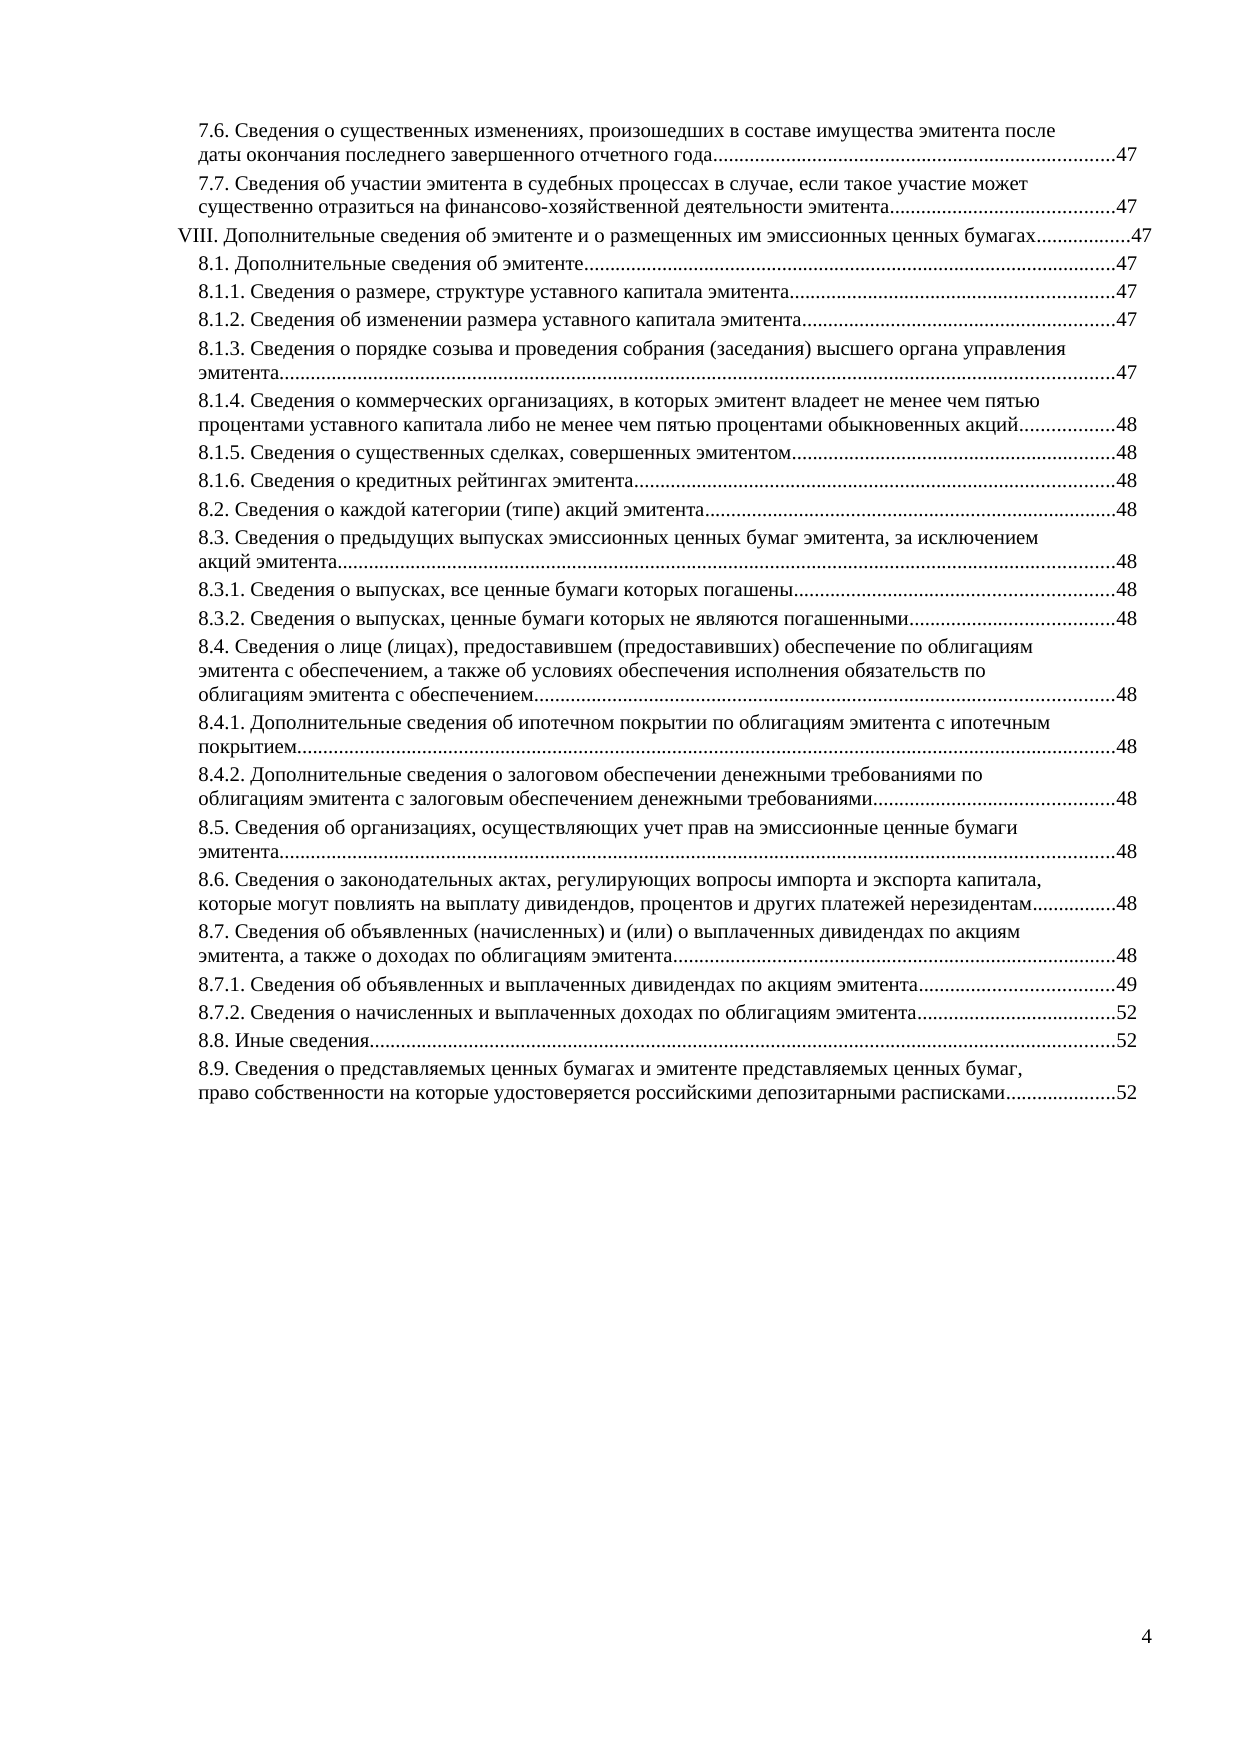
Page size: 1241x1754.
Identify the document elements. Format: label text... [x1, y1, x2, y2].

text 8.4. Сведения о лице (лицах), предоставившем (предоставивших) обеспечение по облигациям эмитента с обеспечением, а также об условиях обеспечения исполнения обязательств по облигациям эмитента с обеспечением 48 [198, 634, 1078, 706]
text 8.1.2. Сведения об изменении размера уставного капитала эмитента 47 [198, 307, 1078, 331]
text 8.3. Сведения о предыдущих выпусках эмиссионных ценных бумаг эмитента, за исключением акций эмитента 48 [198, 525, 1078, 573]
text 7.6. Сведения о существенных изменениях, произошедших в составе имущества эмитента после даты окончания последнего завершенного отчетного года 47 [198, 118, 1078, 166]
text 8.9. Сведения о представляемых ценных бумагах и эмитенте представляемых ценных бумаг, право собственности на которые удостоверяется российскими депозитарными расписками 52 [198, 1056, 1078, 1104]
text 8.1.1. Сведения о размере, структуре уставного капитала эмитента 47 [198, 279, 1078, 303]
text VIII. Дополнительные сведения об эмитенте и о размещенных им эмиссионных ценных бумагах 47 [177, 223, 1122, 247]
text 7.7. Сведения об участии эмитента в судебных процессах в случае, если такое участие может существенно отразиться на финансово-хозяйственной деятельности эмитента 47 [198, 170, 1078, 218]
text 8.6. Сведения о законодательных актах, регулирующих вопросы импорта и экспорта капитала, которые могут повлиять на выплату дивидендов, процентов и других платежей нерезидентам 48 [198, 867, 1078, 915]
text 8.3.1. Сведения о выпусках, все ценные бумаги которых погашены 48 [198, 577, 1078, 601]
text 8.7.1. Сведения об объявленных и выплаченных дивидендах по акциям эмитента 49 [198, 971, 1078, 996]
text 8.1.3. Сведения о порядке созыва и проведения собрания (заседания) высшего органа управления эмитента 47 [198, 336, 1078, 384]
text 8.1.4. Сведения о коммерческих организациях, в которых эмитент владеет не менее чем пятью процентами уставного капитала либо не менее чем пятью процентами обыкновенных акций 48 [198, 388, 1078, 436]
text 8.5. Сведения об организациях, осуществляющих учет прав на эмиссионные ценные бумаги эмитента 48 [198, 814, 1078, 863]
text 8.2. Сведения о каждой категории (типе) акций эмитента 48 [198, 497, 1078, 521]
text 8.7.2. Сведения о начисленных и выплаченных доходах по облигациям эмитента 52 [198, 1000, 1078, 1024]
text 8.1.6. Сведения о кредитных рейтингах эмитента 48 [198, 468, 1078, 492]
text 8.8. Иные сведения 52 [198, 1028, 1078, 1052]
text 8.7. Сведения об объявленных (начисленных) и (или) о выплаченных дивидендах по акциям эмитента, а также о доходах по облигациям эмитента 48 [198, 919, 1078, 967]
text 8.1.5. Сведения о существенных сделках, совершенных эмитентом 48 [198, 440, 1078, 464]
text 8.4.2. Дополнительные сведения о залоговом обеспечении денежными требованиями по облигациям эмитента с залоговым обеспечением денежными требованиями 48 [198, 762, 1078, 810]
text 8.3.2. Сведения о выпусках, ценные бумаги которых не являются погашенными 48 [198, 605, 1078, 629]
text 8.1. Дополнительные сведения об эмитенте 47 [198, 251, 1078, 275]
text 8.4.1. Дополнительные сведения об ипотечном покрытии по облигациям эмитента с ипотечным покрытием 48 [198, 710, 1078, 758]
